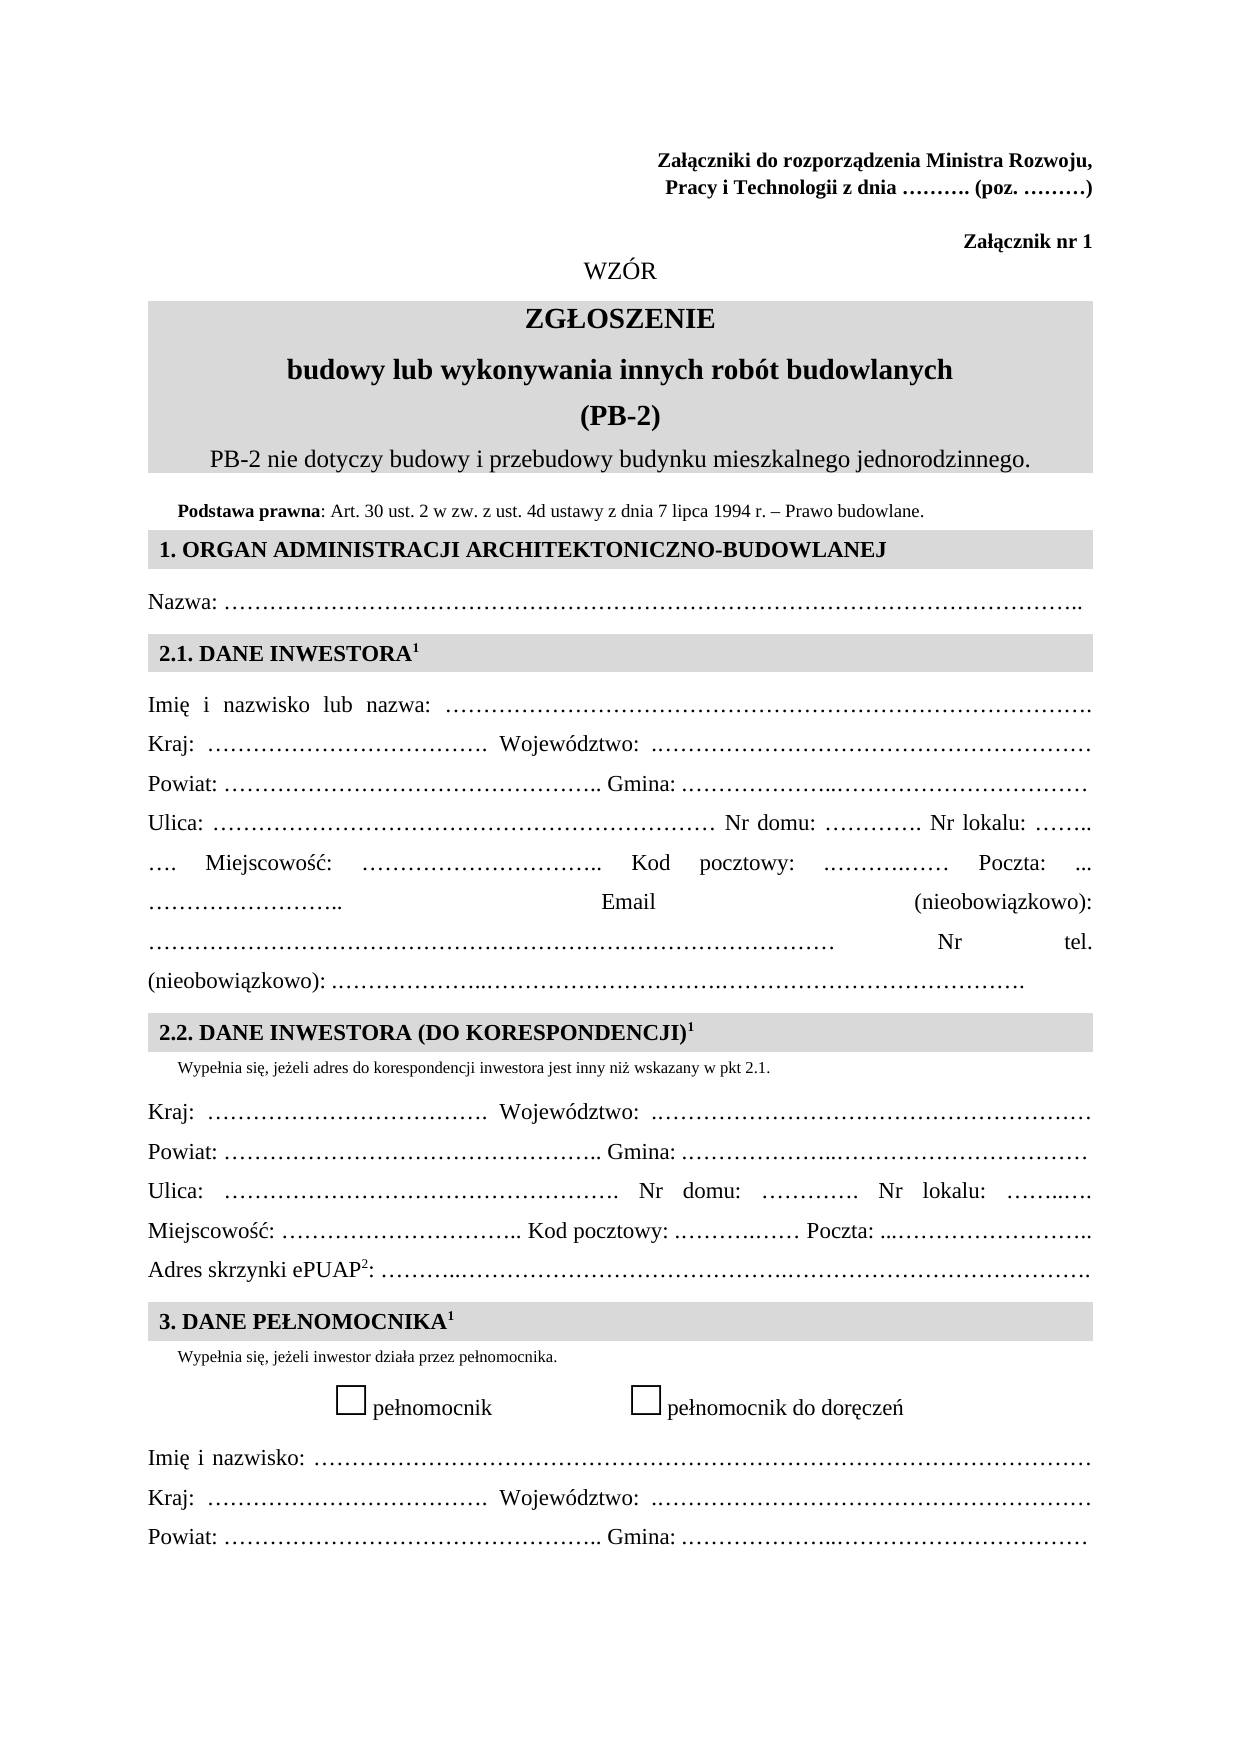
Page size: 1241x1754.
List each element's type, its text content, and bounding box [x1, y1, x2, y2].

table_header 1. ORGAN ADMINISTRACJI ARCHITEKTONICZNO-BUDOWLANEJ [148, 530, 1093, 569]
text (PB-2) [148, 398, 1093, 432]
text Pracy i Technologii z dnia ………. (poz. ………) [148, 175, 1093, 199]
text Wypełnia się, jeżeli inwestor działa przez pełnomocnika. [177, 1347, 1093, 1366]
text Imię i nazwisko lub nazwa: …………………………………………………………………………. Kraj: ………………………………. Województwo: .………………………………………………… Powiat: ………………………………………….. Gmina: .………………..…………………………… [148, 691, 1093, 796]
text Podstawa prawna: Art. 30 ust. 2 w zw. z ust. 4d ustawy z dnia 7 lipca 1994 r. – Prawo budowlane. [177, 500, 1063, 522]
text WZÓR [148, 256, 1093, 285]
text □ pełnomocnik □ pełnomocnik do doręczeń [148, 1368, 1093, 1426]
text Ulica: ……………………………………………. Nr domu: …………. Nr lokalu: ……..…. Miejscowość: ………………………….. Kod pocztowy: .……….…… Poczta: ...…………………….. Adres skrzynki ePUAP: ………..…………………………………….…………………………………. [148, 1177, 1093, 1282]
text ZGŁOSZENIE [148, 301, 1093, 335]
text Wypełnia się, jeżeli adres do korespondencji inwestora jest inny niż wskazany w pkt 2.1. [177, 1058, 1093, 1077]
text Kraj: ………………………………. Województwo: .………………………………………………… Powiat: ………………………………………….. Gmina: .………………..…………………………… [148, 1098, 1093, 1164]
text Ulica: ………………………………………………………… Nr domu: …………. Nr lokalu: ……..…. Miejscowość: ………………………….. Kod pocztowy: .……….…… Poczta: ...…………………….. Email (nieobowiązkowo): ……………………………………………………………………………… Nr tel. (nieobowiązkowo): .………………..………………………….…………………………………. [148, 809, 1093, 994]
text Nazwa: ………………………………………………………………………………………………….. [148, 588, 1093, 614]
text Imię i nazwisko: ………………………………………………………………………………………… Kraj: ………………………………. Województwo: .………………………………………………… Powiat: ………………………………………….. Gmina: .………………..…………………………… [148, 1444, 1093, 1550]
text budowy lub wykonywania innych robót budowlanych [148, 352, 1093, 386]
text PB-2 nie dotyczy budowy i przebudowy budynku mieszkalnego jednorodzinnego. [148, 444, 1093, 473]
text Załączniki do rozporządzenia Ministra Rozwoju, [148, 148, 1093, 172]
text Załącznik nr 1 [148, 229, 1093, 253]
table_header 3. DANE PEŁNOMOCNIKA1 [148, 1302, 1093, 1341]
table_header 2.1. DANE INWESTORA [148, 634, 1093, 672]
table_header 2.2. DANE INWESTORA (DO KORESPONDENCJI)1 [148, 1013, 1093, 1052]
